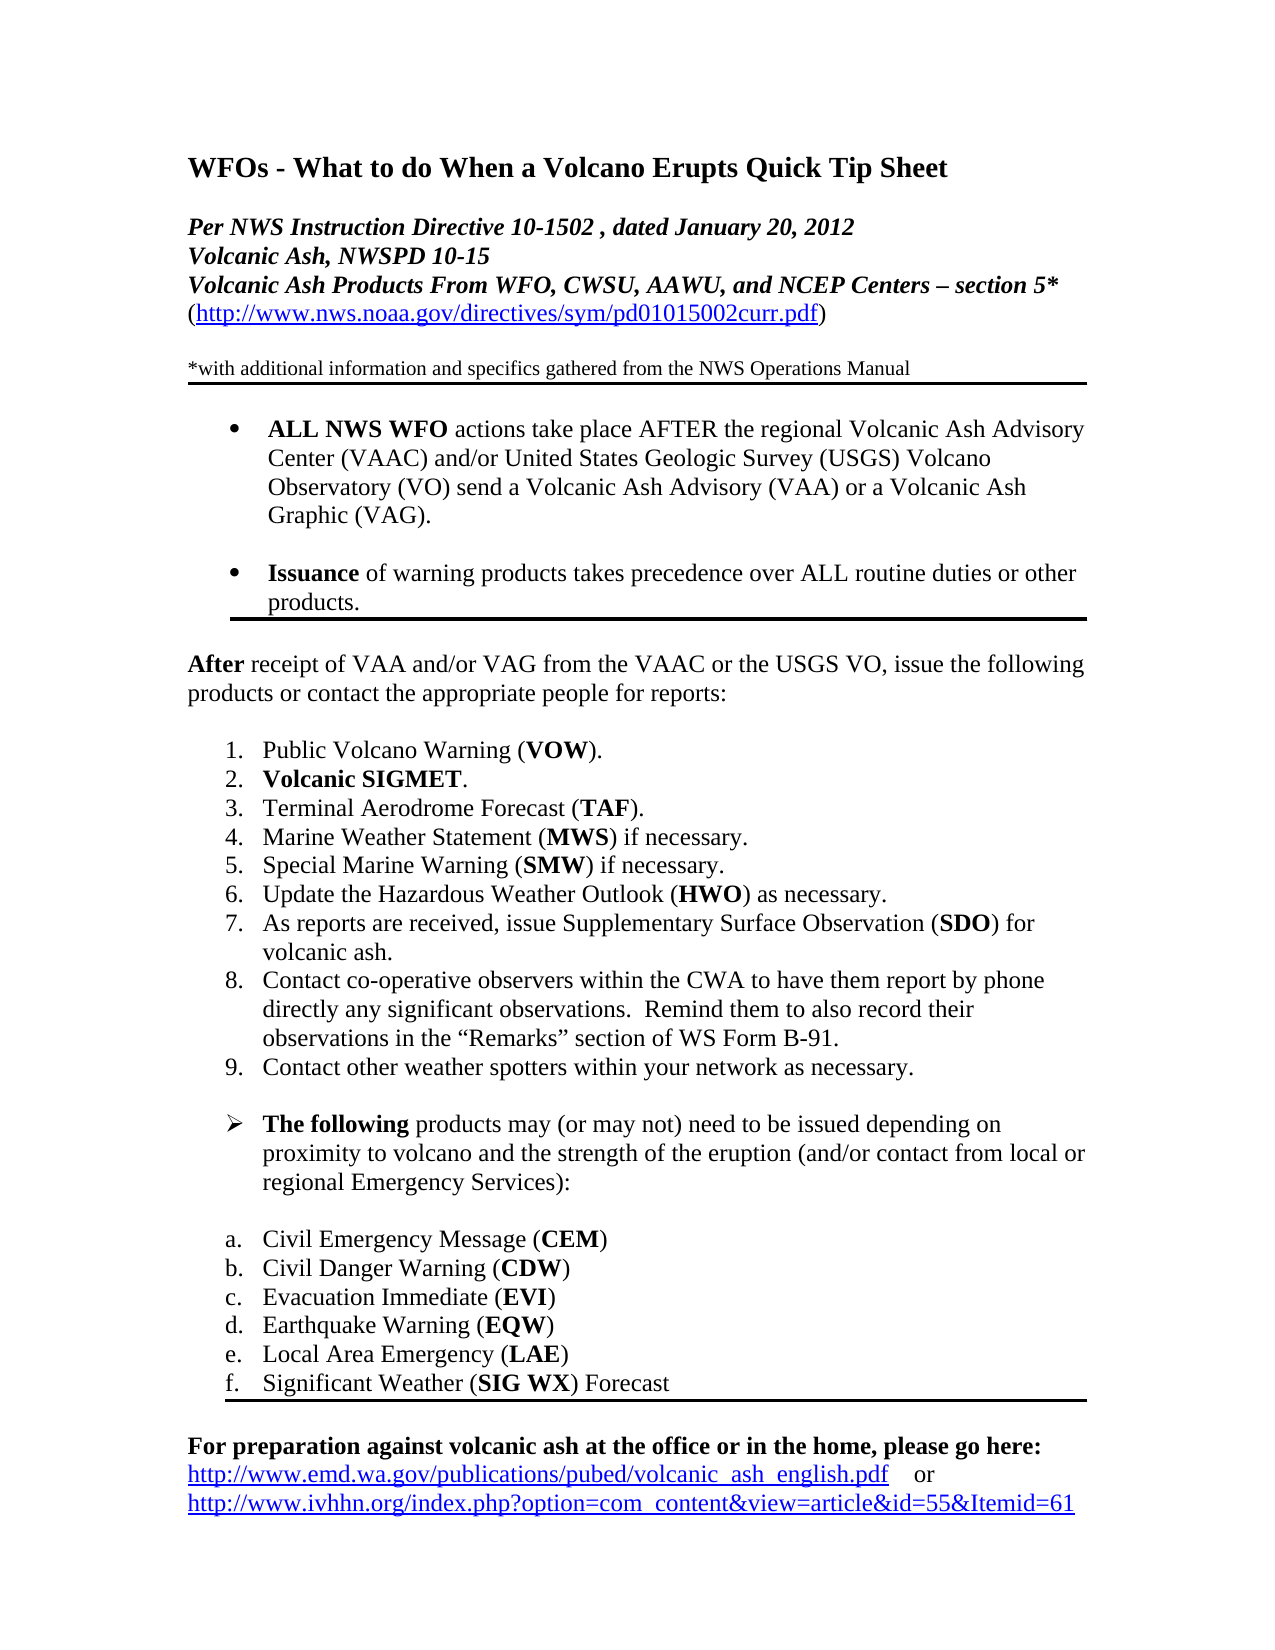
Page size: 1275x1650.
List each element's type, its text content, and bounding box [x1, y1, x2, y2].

list Update the Hazardous Weather Outlook (HWO) as necessary. [225, 879, 1087, 908]
text Volcanic Ash Products From WFO, CWSU, AAWU, and NCEP Centers – section 5* [187, 270, 1087, 298]
text Volcanic Ash, NWSPD 10-15 [187, 241, 1087, 270]
list Local Area Emergency (LAE) [225, 1339, 1087, 1368]
text (http://www.nws.noaa.gov/directives/sym/pd01015002curr.pdf) [187, 298, 1087, 327]
list Evacuation Immediate (EVI) [225, 1282, 1087, 1311]
list Issuance of warning products takes precedence over ALL routine duties or other products. [230, 558, 1087, 617]
text http://www.emd.wa.gov/publications/pubed/volcanic_ash_english.pdf or [187, 1459, 1087, 1488]
list Volcanic SIGMET. [225, 764, 1087, 793]
text WFOs - What to do When a Volcano Erupts Quick Tip Sheet [187, 150, 1087, 183]
list The following products may (or may not) need to be issued depending on proximity to volcano and the strength of the eruption (and/or contact from local or regional Emergency Services): [225, 1109, 1087, 1196]
list Public Volcano Warning (VOW). [225, 736, 1087, 764]
list Civil Emergency Message (CEM) [225, 1224, 1087, 1253]
list Significant Weather (SIG WX) Forecast [225, 1368, 1087, 1399]
list Civil Danger Warning (CDW) [225, 1253, 1087, 1282]
list Terminal Aerodrome Forecast (TAF). [225, 793, 1087, 822]
list As reports are received, issue Supplementary Surface Observation (SDO) for volcanic ash. [225, 908, 1087, 966]
text Per NWS Instruction Directive 10-1502 , dated January 20, 2012 [187, 212, 1087, 241]
text After receipt of VAA and/or VAG from the VAAC or the USGS VO, issue the following products or contact the appropriate people for reports: [187, 649, 1087, 707]
list ALL NWS WFO actions take place AFTER the regional Volcanic Ash Advisory Center (VAAC) and/or United States Geologic Survey (USGS) Volcano Observatory (VO) send a Volcanic Ash Advisory (VAA) or a Volcanic Ash Graphic (VAG). [230, 414, 1087, 529]
text http://www.ivhhn.org/index.php?option=com_content&view=article&id=55&Itemid=61 [187, 1488, 1087, 1517]
list Earthquake Warning (EQW) [225, 1311, 1087, 1339]
list Contact co-operative observers within the CWA to have them report by phone directly any significant observations. Remind them to also record their observations in the “Remarks” section of WS Form B-91. [225, 966, 1087, 1052]
list Marine Weather Statement (MWS) if necessary. [225, 822, 1087, 851]
text *with additional information and specifics gathered from the NWS Operations Manual [187, 356, 1087, 385]
list Contact other weather spotters within your network as necessary. [225, 1052, 1087, 1081]
text For preparation against volcanic ash at the office or in the home, please go here: [187, 1431, 1087, 1459]
list Special Marine Warning (SMW) if necessary. [225, 851, 1087, 879]
